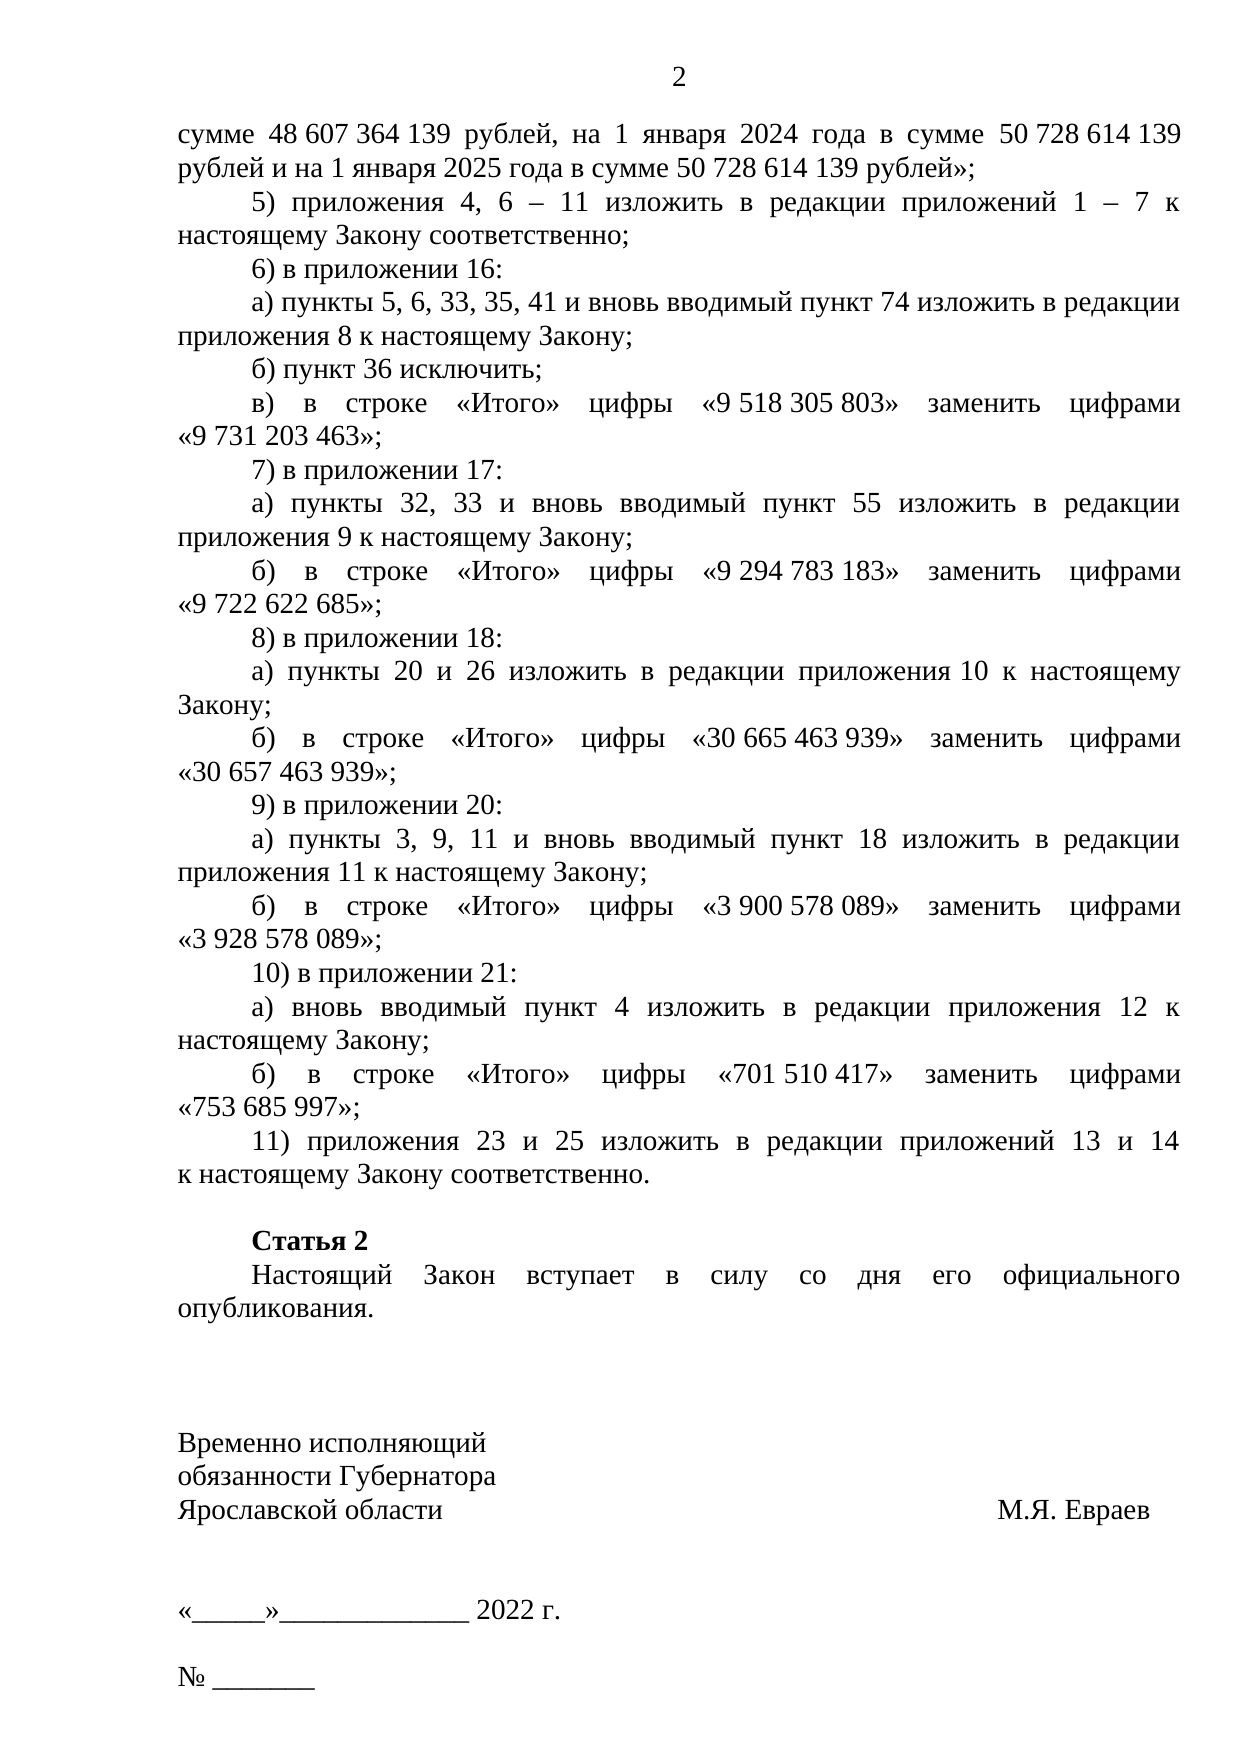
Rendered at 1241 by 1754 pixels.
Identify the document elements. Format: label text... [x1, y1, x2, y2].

text а) пункты 20 и 26 изложить в редакции приложения 10 к настоящему Закону; [177, 653, 1181, 720]
text Временно исполняющий [177, 1425, 1181, 1458]
text Статья 2 [177, 1223, 1181, 1257]
text в) в строке «Итого» цифры «9 518 305 803» заменить цифрами «9 731 203 463»; [177, 385, 1181, 452]
text 7) в приложении 17: [177, 452, 1181, 486]
text Ярославской области М.Я. Евраев [177, 1492, 1181, 1525]
text Настоящий Закон вступает в силу со дня его официального опубликования. [177, 1257, 1181, 1324]
text 9) в приложении 20: [177, 787, 1181, 821]
text обязанности Губернатора [177, 1458, 1181, 1492]
text б) пункт 36 исключить; [177, 351, 1181, 385]
text 8) в приложении 18: [177, 620, 1181, 653]
text а) пункты 5, 6, 33, 35, 41 и вновь вводимый пункт 74 изложить в редакции приложения 8 к настоящему Закону; [177, 284, 1181, 351]
text б) в строке «Итого» цифры «3 900 578 089» заменить цифрами «3 928 578 089»; [177, 888, 1181, 955]
text 11) приложения 23 и 25 изложить в редакции приложений 13 и 14 к настоящему Закону соответственно. [177, 1123, 1181, 1190]
text б) в строке «Итого» цифры «701 510 417» заменить цифрами «753 685 997»; [177, 1056, 1181, 1123]
text 6) в приложении 16: [177, 251, 1181, 284]
text а) пункты 3, 9, 11 и вновь вводимый пункт 18 изложить в редакции приложения 11 к настоящему Закону; [177, 821, 1181, 888]
text № _______ [177, 1659, 1181, 1693]
text 5) приложения 4, 6 – 11 изложить в редакции приложений 1 – 7 к настоящему Закону соответственно; [177, 184, 1181, 251]
text а) пункты 32, 33 и вновь вводимый пункт 55 изложить в редакции приложения 9 к настоящему Закону; [177, 486, 1181, 553]
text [177, 117, 1181, 184]
text б) в строке «Итого» цифры «30 665 463 939» заменить цифрами «30 657 463 939»; [177, 720, 1181, 787]
text б) в строке «Итого» цифры «9 294 783 183» заменить цифрами «9 722 622 685»; [177, 553, 1181, 620]
text а) вновь вводимый пункт 4 изложить в редакции приложения 12 к настоящему Закону; [177, 989, 1181, 1056]
text «_____»_____________ 2022 г. [177, 1592, 1181, 1626]
text 10) в приложении 21: [177, 955, 1181, 989]
